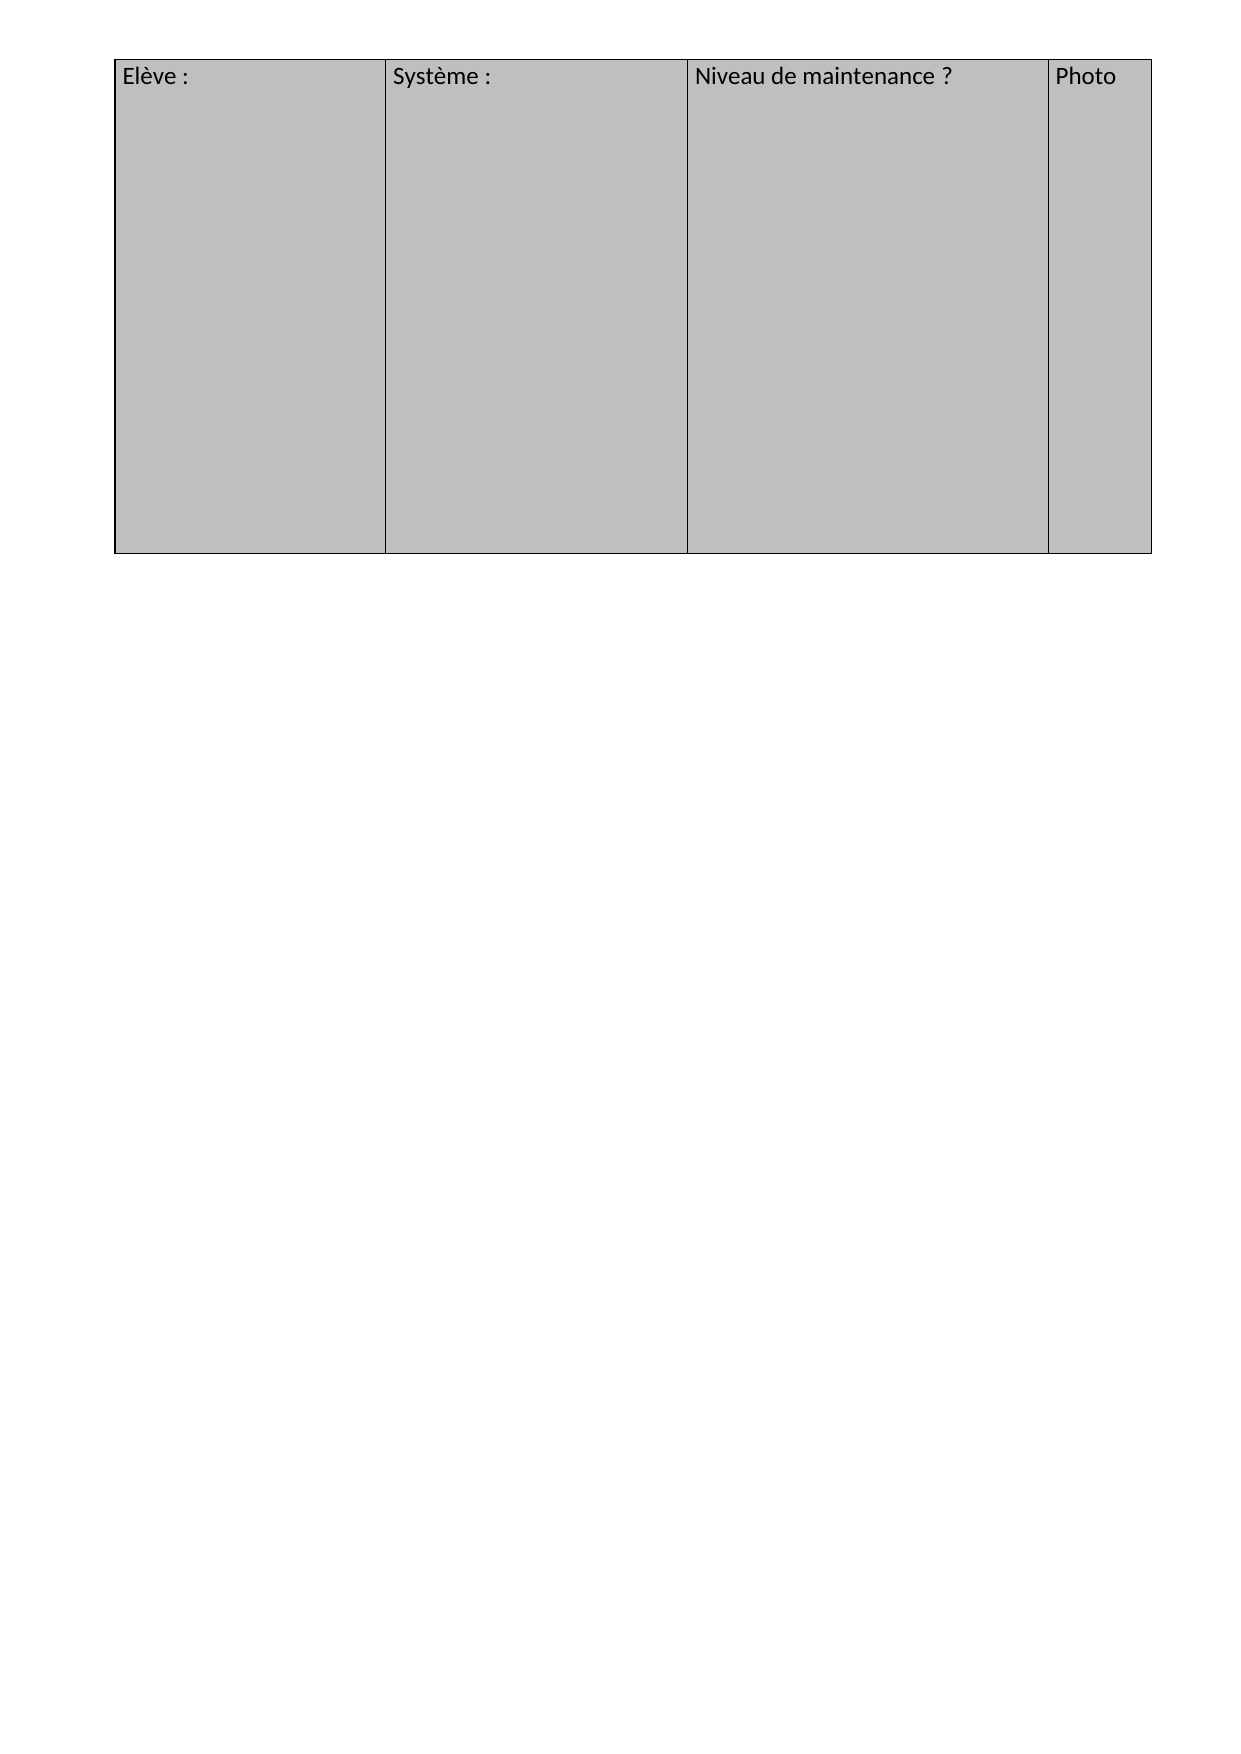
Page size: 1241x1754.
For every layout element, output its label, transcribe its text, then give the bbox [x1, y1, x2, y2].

table_header Photo [1049, 60, 1151, 553]
table_header Niveau de maintenance ? [688, 60, 1048, 553]
table_header Elève : [116, 60, 385, 553]
table_header Système : [386, 60, 687, 553]
